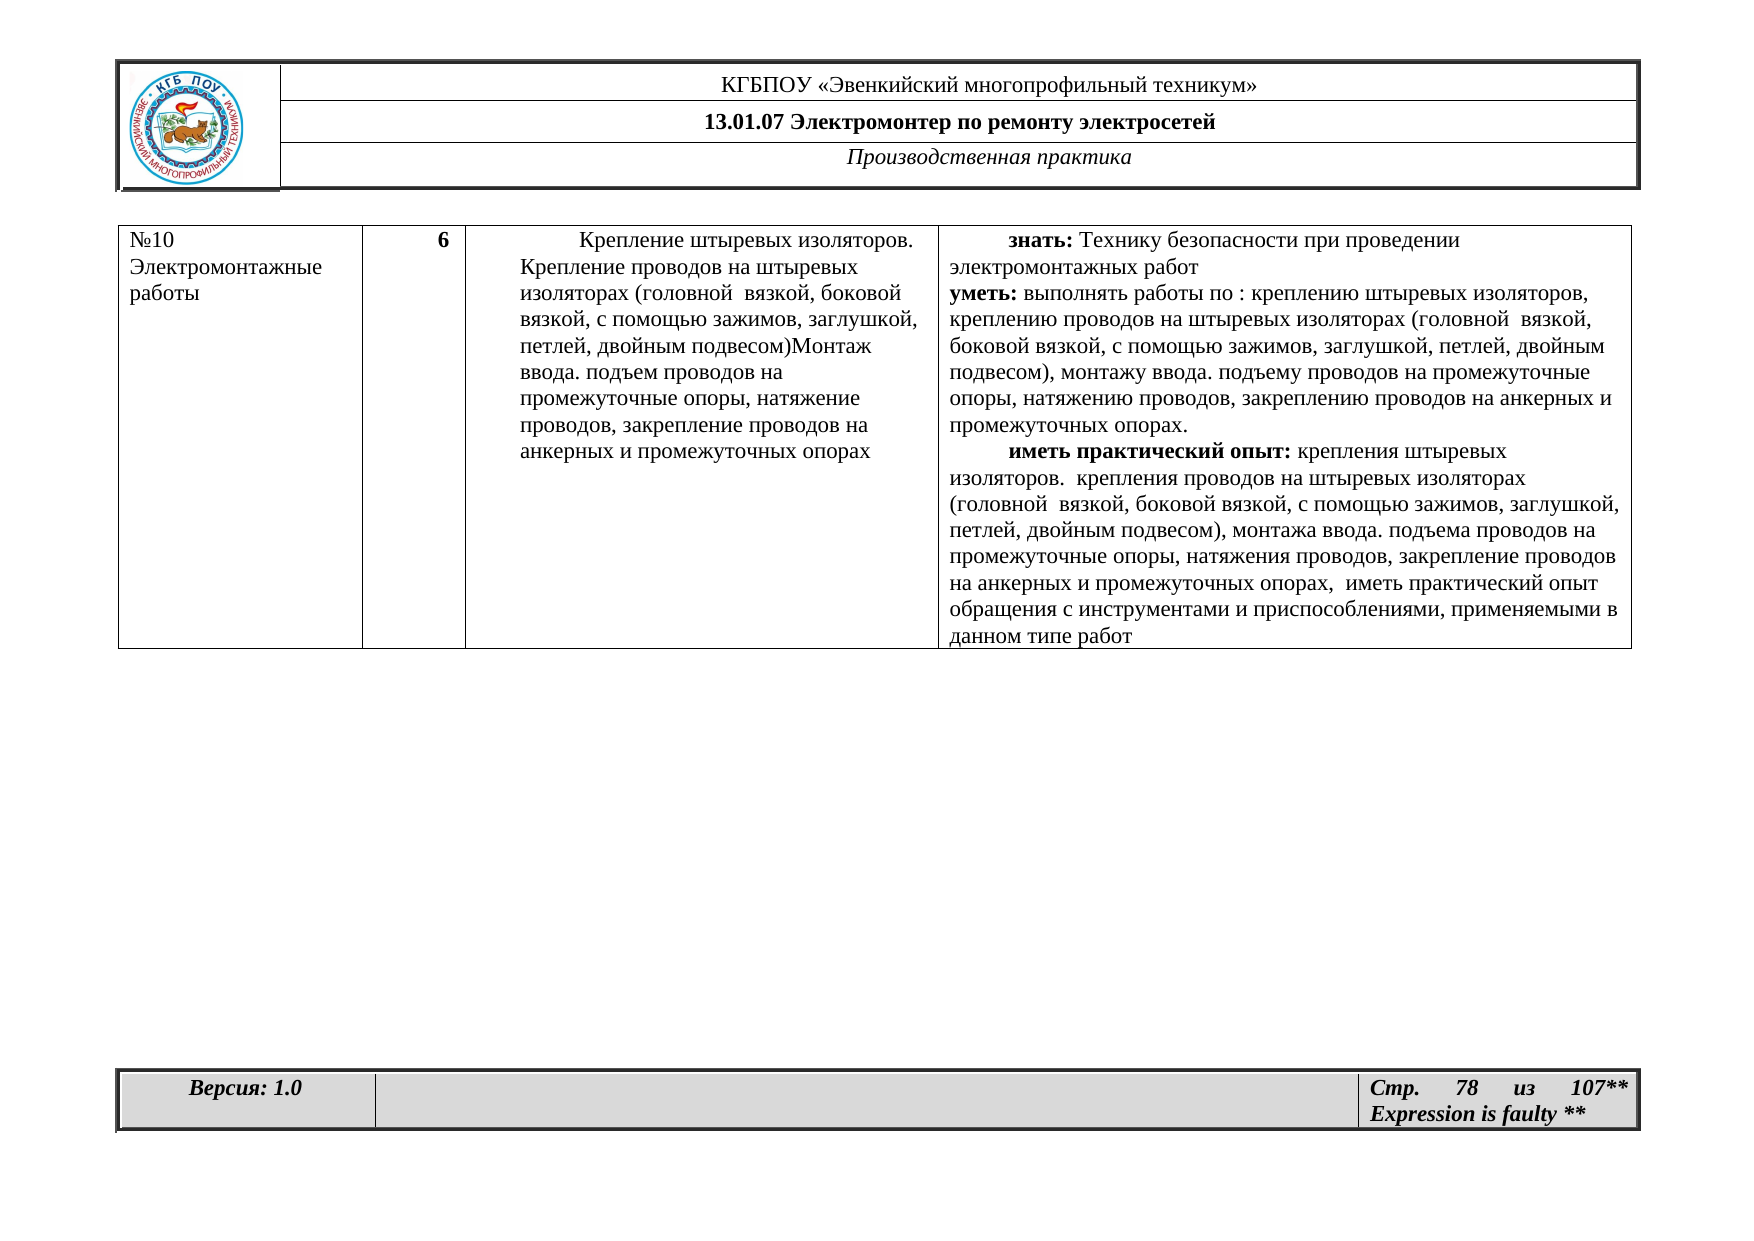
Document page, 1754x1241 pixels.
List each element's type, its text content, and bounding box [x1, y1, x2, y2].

table_cell Крепление штыревых изоляторов. Крепление проводов на штыревых изоляторах (головной вязкой, боковой вязкой, с помощью зажимов, заглушкой, петлей, двойным подвесом)Монтаж ввода. подъем проводов на промежуточные опоры, натяжение проводов, закрепление проводов на анкерных и промежуточных опорах [466, 226, 938, 648]
picture [129, 71, 244, 186]
table_cell №10 Электромонтажные работы [119, 226, 362, 648]
table_cell 6 [363, 226, 465, 648]
table_cell знать: Технику безопасности при проведении электромонтажных работ уметь: выполнять работы по : креплению штыревых изоляторов, креплению проводов на штыревых изоляторах (головной вязкой, боковой вязкой, с помощью зажимов, заглушкой, петлей, двойным подвесом), монтажу ввода. подъему проводов на промежуточные опоры, натяжению проводов, закреплению проводов на анкерных и промежуточных опорах. иметь практический опыт: крепления штыревых изоляторов. крепления проводов на штыревых изоляторах (головной вязкой, боковой вязкой, с помощью зажимов, заглушкой, петлей, двойным подвесом), монтажа ввода. подъема проводов на промежуточные опоры, натяжения проводов, закрепление проводов на анкерных и промежуточных опорах, иметь практический опыт обращения с инструментами и приспособлениями, применяемыми в данном типе работ [939, 226, 1631, 648]
picture [129, 71, 176, 119]
